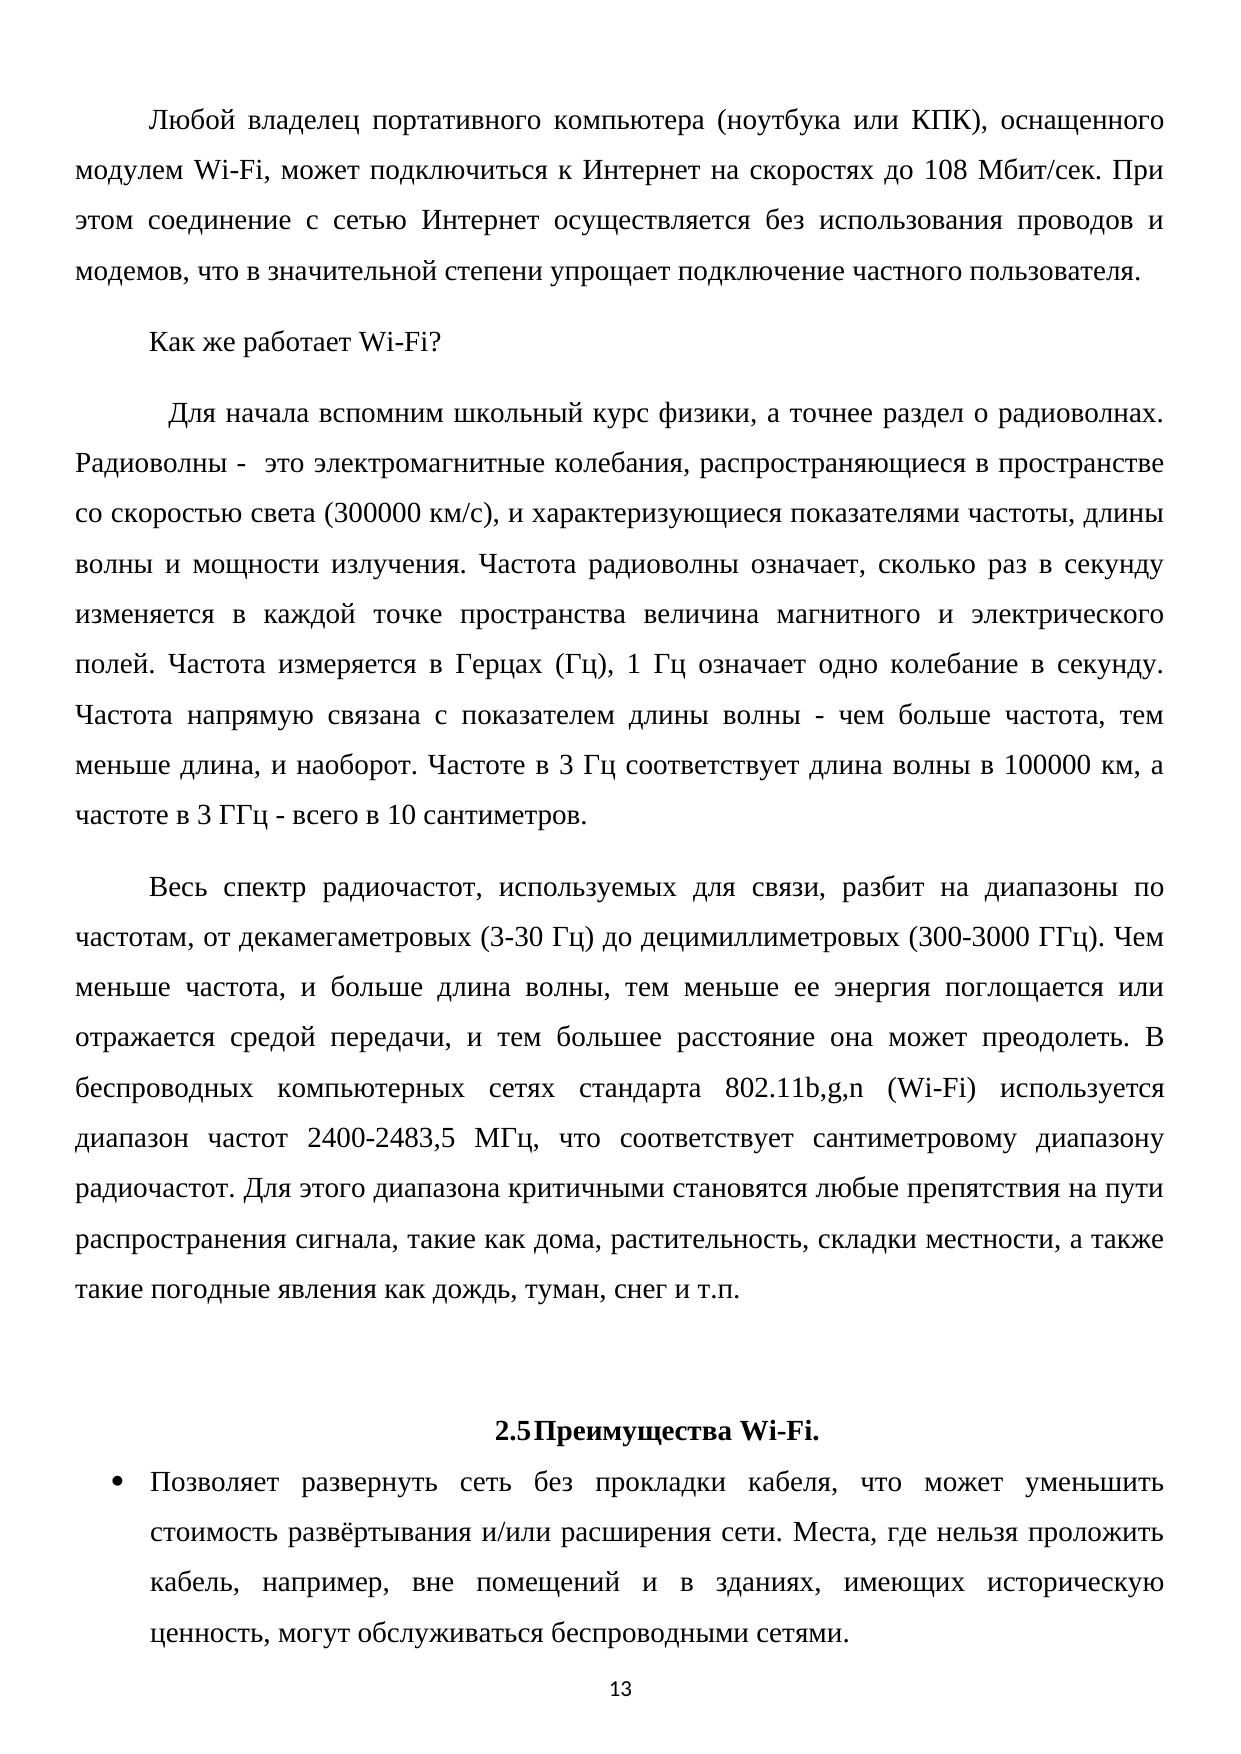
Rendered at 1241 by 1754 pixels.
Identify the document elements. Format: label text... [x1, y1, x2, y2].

list Преимущества Wi-Fi. [149, 1413, 1165, 1447]
text Весь спектр радиочастот, используемых для связи, разбит на диапазоны по частотам, от декамегаметровых (3-30 Гц) до децимиллиметровых (300-3000 ГГц). Чем меньше частота, и больше длина волны, тем меньше ее энергия поглощается или отражается средой передачи, и тем большее расстояние она может преодолеть. В беспроводных компьютерных сетях стандарта 802.11b,g,n (Wi-Fi) используется диапазон частот 2400-2483,5 МГц, что соответствует сантиметровому диапазону радиочастот. Для этого диапазона критичными становятся любые препятствия на пути распространения сигнала, такие как дома, растительность, складки местности, а также такие погодные явления как дождь, туман, снег и т.п. [75, 869, 1165, 1305]
list Позволяет развернуть сеть без прокладки кабеля, что может уменьшить стоимость развёртывания и/или расширения сети. Места, где нельзя проложить кабель, например, вне помещений и в зданиях, имеющих историческую ценность, могут обслуживаться беспроводными сетями. [112, 1464, 1165, 1648]
text Как же работает Wi-Fi? [75, 324, 1165, 357]
text Любой владелец портативного компьютера (ноутбука или КПК), оснащенного модулем Wi-Fi, может подключиться к Интернет на скоростях до 108 Мбит/сек. При этом соединение с сетью Интернет осуществляется без использования проводов и модемов, что в значительной степени упрощает подключение частного пользователя. [75, 102, 1165, 286]
text Для начала вспомним школьный курс физики, а точнее раздел о радиоволнах. Радиоволны - это электромагнитные колебания, распространяющиеся в пространстве со скоростью света (300000 км/с), и характеризующиеся показателями частоты, длины волны и мощности излучения. Частота радиоволны означает, сколько раз в секунду изменяется в каждой точке пространства величина магнитного и электрического полей. Частота измеряется в Герцах (Гц), 1 Гц означает одно колебание в секунду. Частота напрямую связана с показателем длины волны - чем больше частота, тем меньше длина, и наоборот. Частоте в 3 Гц соответствует длина волны в 100000 км, а частоте в 3 ГГц - всего в 10 сантиметров. [75, 395, 1165, 831]
